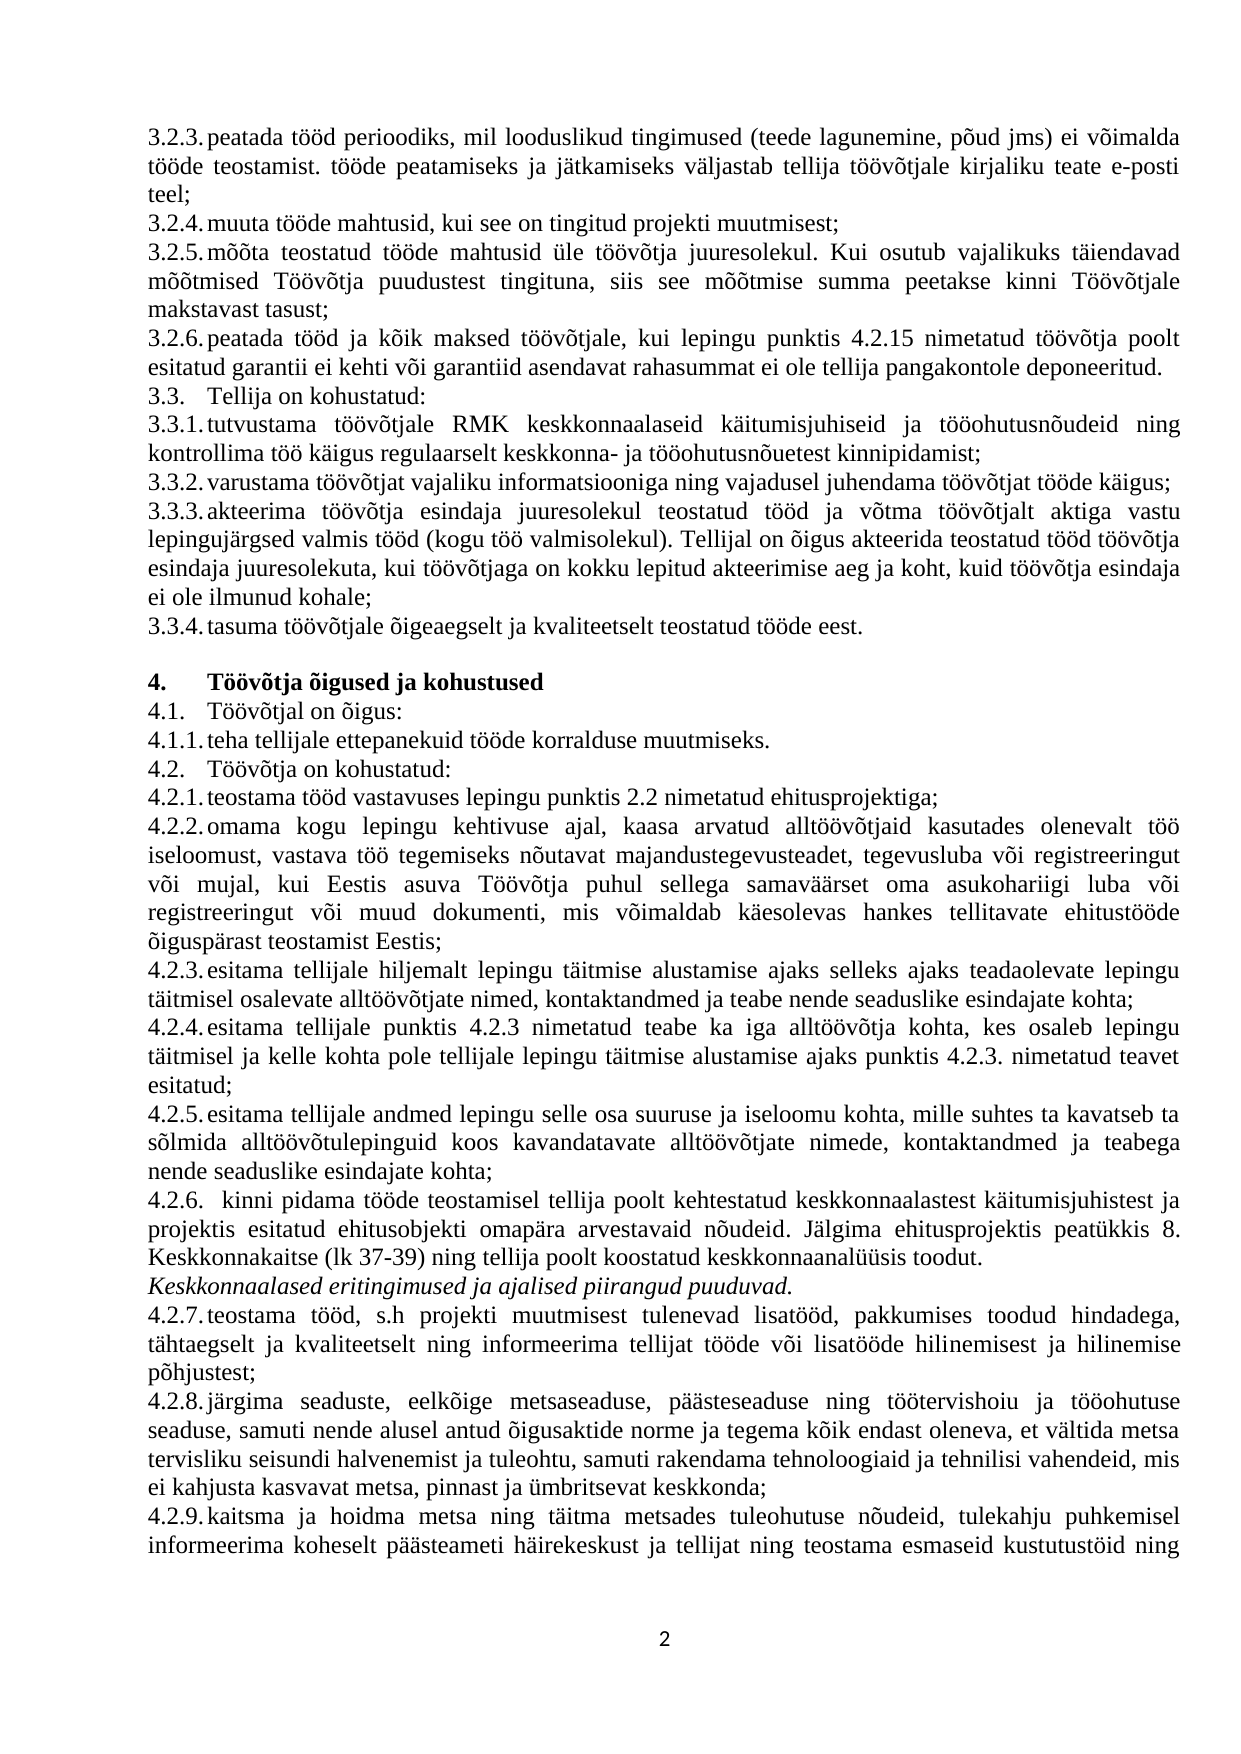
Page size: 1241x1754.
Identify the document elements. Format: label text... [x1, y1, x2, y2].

text Tellija on kohustatud: [148, 381, 1181, 409]
text esitama tellijale punktis 4.2.3 nimetatud teabe ka iga alltöövõtja kohta, kes osaleb lepingu täitmisel ja kelle kohta pole tellijale lepingu täitmise alustamise ajaks punktis 4.2.3. nimetatud teavet esitatud; [148, 1012, 1181, 1099]
text varustama töövõtjat vajaliku informatsiooniga ning vajadusel juhendama töövõtjat tööde käigus; [148, 467, 1181, 496]
text Töövõtja õigused ja kohustused [148, 667, 1181, 696]
text peatada tööd perioodiks, mil looduslikud tingimused (teede lagunemine, põud jms) ei võimalda tööde teostamist. tööde peatamiseks ja jätkamiseks väljastab tellija töövõtjale kirjaliku teate e-posti teel; [148, 122, 1181, 208]
text järgima seaduste, eelkõige metsaseaduse, päästeseaduse ning töötervishoiu ja tööohutuse seaduse, samuti nende alusel antud õigusaktide norme ja tegema kõik endast oleneva, et vältida metsa tervisliku seisundi halvenemist ja tuleohtu, samuti rakendama tehnoloogiaid ja tehnilisi vahendeid, mis ei kahjusta kasvavat metsa, pinnast ja ümbritsevat keskkonda; [148, 1386, 1181, 1501]
text peatada tööd ja kõik maksed töövõtjale, kui lepingu punktis 4.2.15 nimetatud töövõtja poolt esitatud garantii ei kehti või garantiid asendavat rahasummat ei ole tellija pangakontole deponeeritud. [148, 323, 1181, 381]
text esitama tellijale andmed lepingu selle osa suuruse ja iseloomu kohta, mille suhtes ta kavatseb ta sõlmida alltöövõtulepinguid koos kavandatavate alltöövõtjate nimede, kontaktandmed ja teabega nende seaduslike esindajate kohta; [148, 1099, 1181, 1185]
text esitama tellijale hiljemalt lepingu täitmise alustamise ajaks selleks ajaks teadaolevate lepingu täitmisel osalevate alltöövõtjate nimed, kontaktandmed ja teabe nende seaduslike esindajate kohta; [148, 955, 1181, 1012]
text omama kogu lepingu kehtivuse ajal, kaasa arvatud alltöövõtjaid kasutades olenevalt töö iseloomust, vastava töö tegemiseks nõutavat majandustegevusteadet, tegevusluba või registreeringut või mujal, kui Eestis asuva Töövõtja puhul sellega samaväärset oma asukohariigi luba või registreeringut või muud dokumenti, mis võimaldab käesolevas hankes tellitavate ehitustööde õiguspärast teostamist Eestis; [148, 811, 1181, 955]
text Töövõtja on kohustatud: [148, 754, 1181, 782]
text teostama tööd vastavuses lepingu punktis 2.2 nimetatud ehitusprojektiga; [148, 782, 1181, 811]
text Töövõtjal on õigus: [148, 696, 1181, 725]
text akteerima töövõtja esindaja juuresolekul teostatud tööd ja võtma töövõtjalt aktiga vastu lepingujärgsed valmis tööd (kogu töö valmisolekul). Tellijal on õigus akteerida teostatud tööd töövõtja esindaja juuresolekuta, kui töövõtjaga on kokku lepitud akteerimise aeg ja koht, kuid töövõtja esindaja ei ole ilmunud kohale; [148, 496, 1181, 611]
text teostama tööd, s.h projekti muutmisest tulenevad lisatööd, pakkumises toodud hindadega, tähtaegselt ja kvaliteetselt ning informeerima tellijat tööde või lisatööde hilinemisest ja hilinemise põhjustest; [148, 1300, 1181, 1386]
text teha tellijale ettepanekuid tööde korralduse muutmiseks. [148, 725, 1181, 754]
text kinni pidama tööde teostamisel tellija poolt kehtestatud keskkonnaalastest käitumisjuhistest ja projektis esitatud ehitusobjekti omapära arvestavaid nõudeid. Jälgima ehitusprojektis peatükkis 8. Keskkonnakaitse (lk 37-39) ning tellija poolt koostatud keskkonnaanalüüsis toodut. [148, 1185, 1181, 1271]
text tutvustama töövõtjale RMK keskkonnaalaseid käitumisjuhiseid ja tööohutusnõudeid ning kontrollima töö käigus regulaarselt keskkonna- ja tööohutusnõuetest kinnipidamist; [148, 409, 1181, 467]
text muuta tööde mahtusid, kui see on tingitud projekti muutmisest; [148, 208, 1181, 237]
text mõõta teostatud tööde mahtusid üle töövõtja juuresolekul. Kui osutub vajalikuks täiendavad mõõtmised Töövõtja puudustest tingituna, siis see mõõtmise summa peetakse kinni Töövõtjale makstavast tasust; [148, 237, 1181, 323]
list Keskkonnaalased eritingimused ja ajalised piirangud puuduvad. [148, 1271, 1181, 1300]
text tasuma töövõtjale õigeaegselt ja kvaliteetselt teostatud tööde eest. [148, 611, 1181, 639]
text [148, 1501, 1181, 1559]
